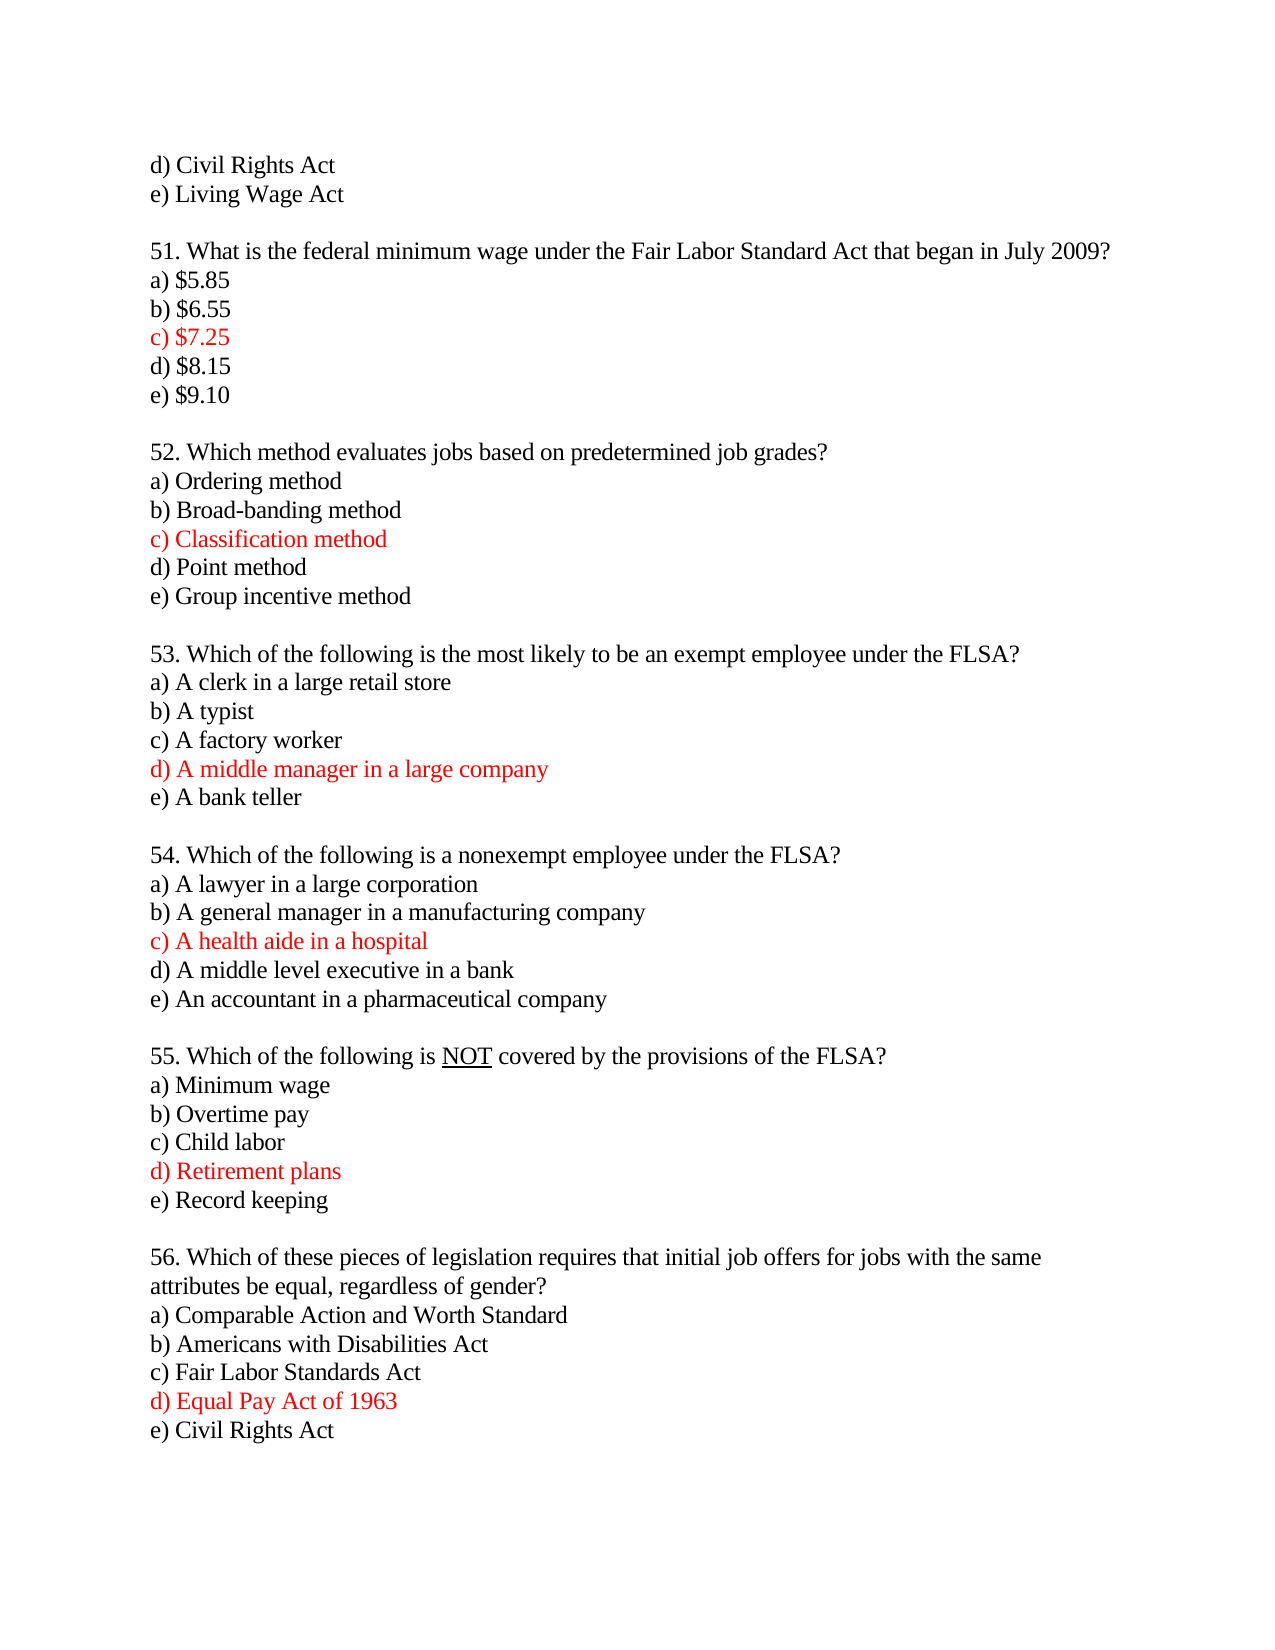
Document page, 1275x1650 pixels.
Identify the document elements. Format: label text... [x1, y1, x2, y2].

text b) Broad-banding method [150, 495, 1125, 524]
text d) $8.15 [150, 351, 1125, 380]
text 51. What is the federal minimum wage under the Fair Labor Standard Act that began in July 2009? [150, 236, 1125, 265]
text 53. Which of the following is the most likely to be an exempt employee under the FLSA? [150, 639, 1125, 667]
text d) Retirement plans [150, 1156, 1125, 1185]
text d) A middle level executive in a bank [150, 955, 1125, 984]
text a) Ordering method [150, 466, 1125, 495]
text c) A factory worker [150, 725, 1125, 754]
text a) A clerk in a large retail store [150, 667, 1125, 696]
text e) Living Wage Act [150, 179, 1125, 207]
text e) Civil Rights Act [150, 1415, 1125, 1444]
text c) Child labor [150, 1127, 1125, 1156]
text b) Americans with Disabilities Act [150, 1329, 1125, 1357]
text 55. Which of the following is NOT covered by the provisions of the FLSA? [150, 1041, 1125, 1070]
text a) $5.85 [150, 265, 1125, 294]
text 56. Which of these pieces of legislation requires that initial job offers for jobs with the same attributes be equal, regardless of gender? [150, 1242, 1125, 1300]
text e) Group incentive method [150, 581, 1125, 610]
text a) Minimum wage [150, 1070, 1125, 1099]
text b) A typist [150, 696, 1125, 725]
text e) An accountant in a pharmaceutical company [150, 984, 1125, 1012]
text 54. Which of the following is a nonexempt employee under the FLSA? [150, 840, 1125, 869]
text c) A health aide in a hospital [150, 926, 1125, 955]
text e) A bank teller [150, 782, 1125, 811]
text c) $7.25 [150, 322, 1125, 351]
text b) $6.55 [150, 294, 1125, 322]
text d) Equal Pay Act of 1963 [150, 1386, 1125, 1415]
text b) Overtime pay [150, 1099, 1125, 1127]
text a) Comparable Action and Worth Standard [150, 1300, 1125, 1329]
text 52. Which method evaluates jobs based on predetermined job grades? [150, 437, 1125, 466]
text d) Civil Rights Act [150, 150, 1125, 179]
text c) Fair Labor Standards Act [150, 1357, 1125, 1386]
text e) Record keeping [150, 1185, 1125, 1214]
text e) $9.10 [150, 380, 1125, 409]
text d) Point method [150, 552, 1125, 581]
text d) A middle manager in a large company [150, 754, 1125, 782]
text c) Classification method [150, 524, 1125, 552]
text a) A lawyer in a large corporation [150, 869, 1125, 897]
text b) A general manager in a manufacturing company [150, 897, 1125, 926]
